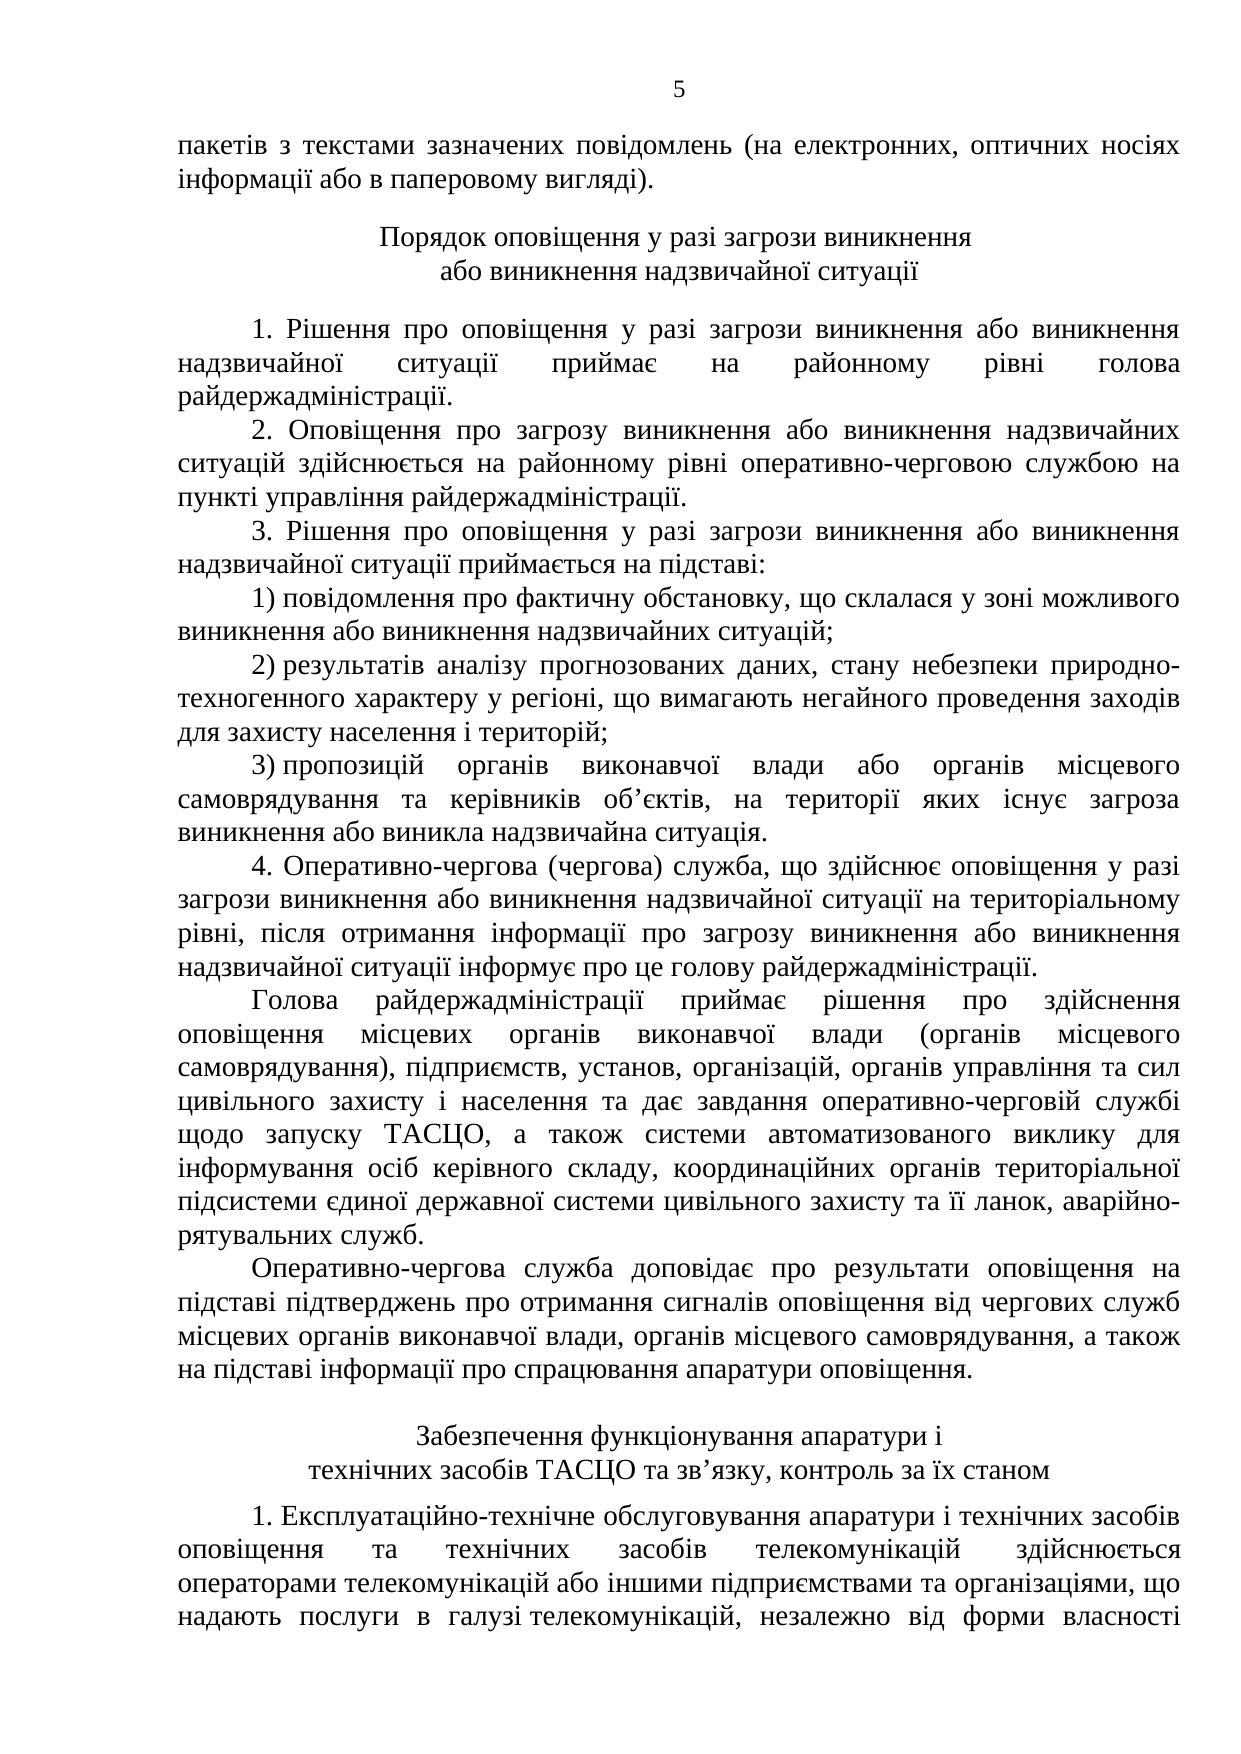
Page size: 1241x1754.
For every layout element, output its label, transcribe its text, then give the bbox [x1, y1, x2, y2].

text Порядок оповіщення у разі загрози виникнення або виникнення надзвичайної ситуації [177, 219, 1181, 286]
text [177, 1498, 1181, 1632]
text Голова райдержадміністрації приймає рішення про здійснення оповіщення місцевих органів виконавчої влади (органів місцевого самоврядування), підприємств, установ, організацій, органів управління та сил цивільного захисту і населення та дає завдання оперативно-черговій службі щодо запуску ТАСЦО, а також системи автоматизованого виклику для інформування осіб керівного складу, координаційних органів територіальної підсистеми єдиної державної системи цивільного захисту та її ланок, аварійно-рятувальних служб. [177, 982, 1181, 1251]
text Забезпечення функціонування апаратури і [177, 1418, 1181, 1452]
text 3. Рішення про оповіщення у разі загрози виникнення або виникнення надзвичайної ситуації приймається на підставі: [177, 513, 1181, 580]
text Оперативно-чергова служба доповідає про результати оповіщення на підставі підтверджень про отримання сигналів оповіщення від чергових служб місцевих органів виконавчої влади, органів місцевого самоврядування, а також на підставі інформації про спрацювання апаратури оповіщення. [177, 1251, 1181, 1385]
text 2) результатів аналізу прогнозованих даних, стану небезпеки природно-техногенного характеру у регіоні, що вимагають негайного проведення заходів для захисту населення і територій; [177, 647, 1181, 747]
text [177, 127, 1181, 194]
text 1. Рішення про оповіщення у разі загрози виникнення або виникнення надзвичайної ситуації приймає на районному рівні голова райдержадміністрації. [177, 311, 1181, 412]
text 3) пропозицій органів виконавчої влади або органів місцевого самоврядування та керівників об’єктів, на території яких існує загроза виникнення або виникла надзвичайна ситуація. [177, 747, 1181, 848]
text 2. Оповіщення про загрозу виникнення або виникнення надзвичайних ситуацій здійснюється на районному рівні оперативно-черговою службою на пункті управління райдержадміністрації. [177, 412, 1181, 513]
text 1) повідомлення про фактичну обстановку, що склалася у зоні можливого виникнення або виникнення надзвичайних ситуацій; [177, 580, 1181, 647]
text 4. Оперативно-чергова (чергова) служба, що здійснює оповіщення у разі загрози виникнення або виникнення надзвичайної ситуації на територіальному рівні, після отримання інформації про загрозу виникнення або виникнення надзвичайної ситуації інформує про це голову райдержадміністрації. [177, 848, 1181, 982]
text технічних засобів ТАСЦО та зв’язку, контроль за їх станом [177, 1452, 1181, 1485]
